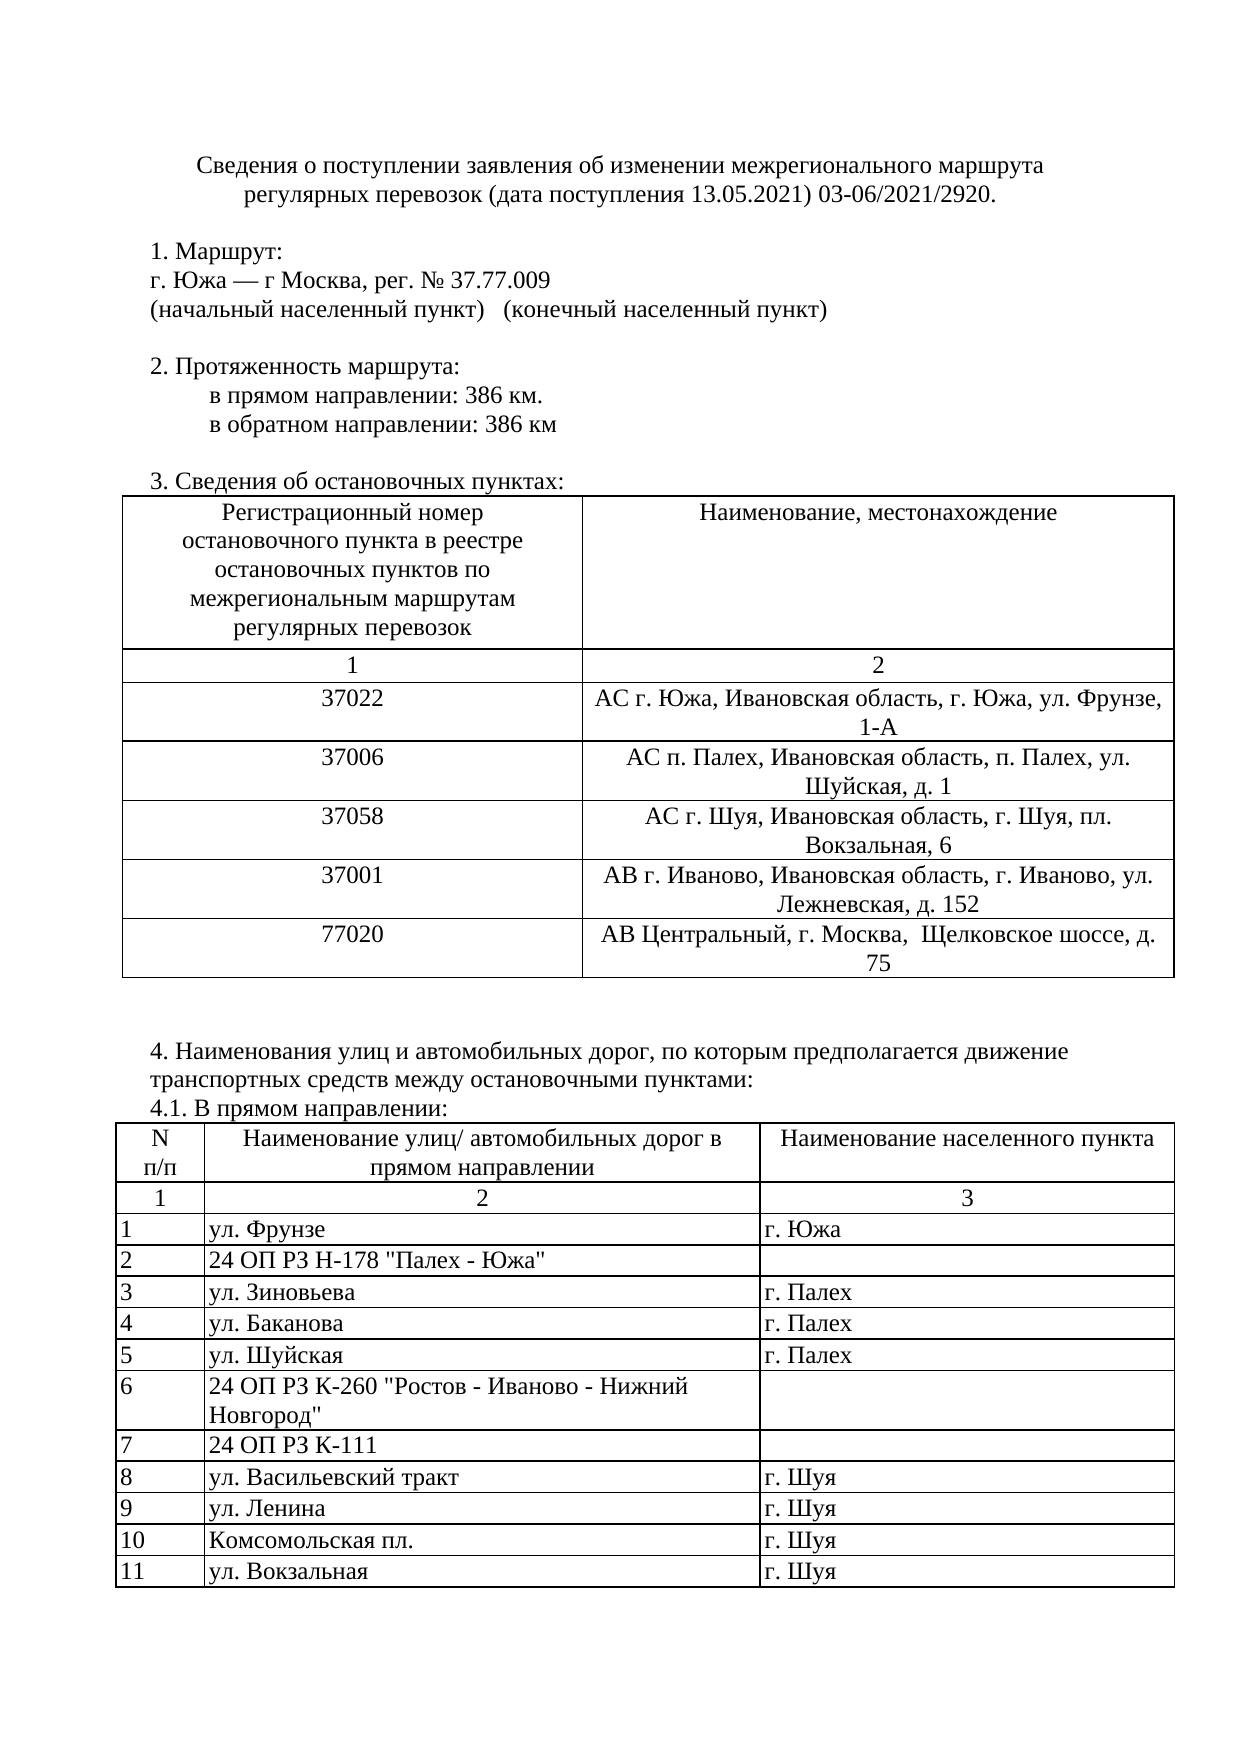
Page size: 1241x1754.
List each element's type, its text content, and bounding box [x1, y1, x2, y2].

table_cell 7 [117, 1431, 204, 1460]
table_cell ул. Васильевский тракт [205, 1462, 759, 1492]
text (начальный населенный пункт) (конечный населенный пункт) [150, 294, 1090, 322]
table_cell 8 [117, 1462, 204, 1492]
table_cell г. Палех [761, 1308, 1174, 1338]
table_cell 37006 [123, 742, 582, 799]
table_cell 4 [117, 1308, 204, 1338]
table_cell 2 [205, 1183, 759, 1212]
table_cell АС п. Палех, Ивановская область, п. Палех, ул. Шуйская, д. 1 [583, 742, 1173, 799]
table_cell 1 [123, 650, 582, 681]
table_cell ул. Зиновьева [205, 1277, 759, 1307]
table_cell 2 [117, 1246, 204, 1275]
table_cell 2 [583, 650, 1173, 681]
text 4. Наименования улиц и автомобильных дорог, по которым предполагается движение транспортных средств между остановочными пунктами: [150, 1036, 1090, 1093]
table_cell ул. Вокзальная [205, 1556, 759, 1586]
table_header Наименование населенного пункта [761, 1124, 1174, 1181]
text 4.1. В прямом направлении: [150, 1093, 1090, 1122]
table_cell 6 [117, 1371, 204, 1429]
table_cell 1 [117, 1214, 204, 1244]
table_cell 1 [117, 1183, 204, 1212]
table_cell 37001 [123, 860, 582, 918]
table_cell ул. Ленина [205, 1493, 759, 1523]
table_cell 77020 [123, 919, 582, 977]
table_cell г. Палех [761, 1277, 1174, 1307]
text 2. Протяженность маршрута: [150, 351, 1090, 380]
table_header N п/п [117, 1124, 204, 1181]
table_cell АВ г. Иваново, Ивановская область, г. Иваново, ул. Лежневская, д. 152 [583, 860, 1173, 918]
table_cell АС г. Шуя, Ивановская область, г. Шуя, пл. Вокзальная, 6 [583, 801, 1173, 858]
text Сведения о поступлении заявления об изменении межрегионального маршрута регулярных перевозок (дата поступления 13.05.2021) 03-06/2021/2920. [150, 150, 1090, 207]
table_cell 24 ОП РЗ Н-178 "Палех - Южа" [205, 1246, 759, 1275]
table_cell 5 [117, 1340, 204, 1370]
table_cell г. Шуя [761, 1525, 1174, 1555]
text г. Южа — г Москва, рег. № 37.77.009 [150, 265, 1090, 294]
table_header Наименование улиц/ автомобильных дорог в прямом направлении [205, 1124, 759, 1181]
table_cell 11 [117, 1556, 204, 1586]
table_cell 37022 [123, 683, 582, 740]
text 3. Сведения об остановочных пунктах: [150, 466, 1090, 495]
table_cell 9 [117, 1493, 204, 1523]
table_cell 10 [117, 1525, 204, 1555]
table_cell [205, 1371, 759, 1429]
text 1. Маршрут: [150, 236, 1090, 265]
table_cell 3 [117, 1277, 204, 1307]
table_cell ул. Фрунзе [205, 1214, 759, 1244]
table_cell г. Южа [761, 1214, 1174, 1244]
table_cell [761, 1246, 1174, 1275]
text в обратном направлении: 386 км [150, 409, 1090, 437]
table_cell [761, 1431, 1174, 1460]
table_header Регистрационный номер остановочного пункта в реестре остановочных пунктов по межрегиональным маршрутам регулярных перевозок [123, 497, 582, 648]
table_cell 24 ОП РЗ К-111 [205, 1431, 759, 1460]
table_cell АВ Центральный, г. Москва, Щелковское шоссе, д. 75 [583, 919, 1173, 977]
table_cell ул. Шуйская [205, 1340, 759, 1370]
text в прямом направлении: 386 км. [150, 380, 1090, 409]
table_cell Комсомольская пл. [205, 1525, 759, 1555]
table_cell 37058 [123, 801, 582, 858]
table_cell г. Палех [761, 1340, 1174, 1370]
table_cell АС г. Южа, Ивановская область, г. Южа, ул. Фрунзе, 1-А [583, 683, 1173, 740]
table_cell г. Шуя [761, 1462, 1174, 1492]
table_cell г. Шуя [761, 1493, 1174, 1523]
table_cell 3 [761, 1183, 1174, 1212]
table_cell г. Шуя [761, 1556, 1174, 1586]
table_header Наименование, местонахождение [583, 497, 1173, 648]
table_cell [761, 1371, 1174, 1429]
table_cell ул. Баканова [205, 1308, 759, 1338]
